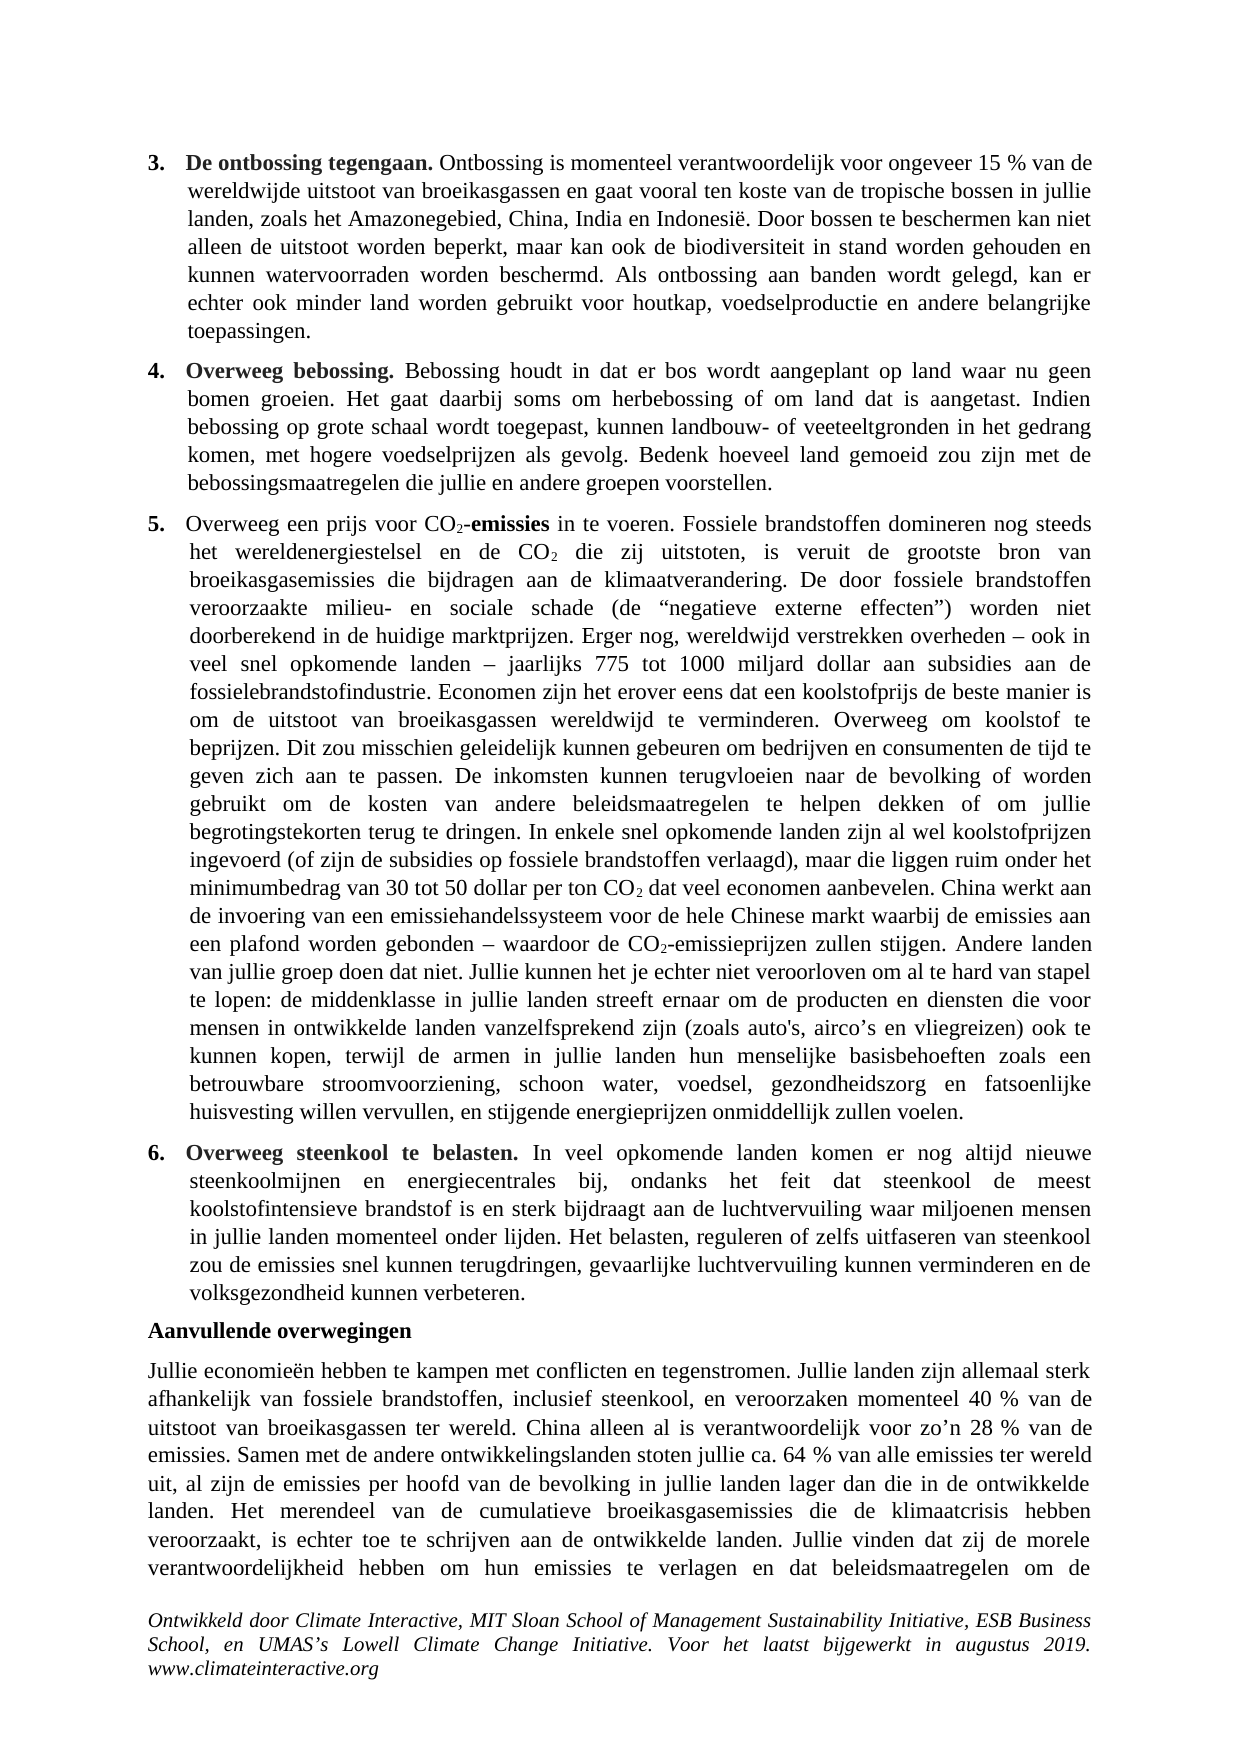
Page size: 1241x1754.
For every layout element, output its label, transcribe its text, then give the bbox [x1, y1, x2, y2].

list Overweeg bebossing. Bebossing houdt in dat er bos wordt aangeplant op land waar nu geen bomen groeien. Het gaat daarbij soms om herbebossing of om land dat is aangetast. Indien bebossing op grote schaal wordt toegepast, kunnen landbouw- of veeteeltgronden in het gedrang komen, met hogere voedselprijzen als gevolg. Bedenk hoeveel land gemoeid zou zijn met de bebossingsmaatregelen die jullie en andere groepen voorstellen. [148, 356, 1092, 496]
list De ontbossing tegengaan. Ontbossing is momenteel verantwoordelijk voor ongeveer 15 % van de wereldwijde uitstoot van broeikasgassen en gaat vooral ten koste van de tropische bossen in jullie landen, zoals het Amazonegebied, China, India en Indonesië. Door bossen te beschermen kan niet alleen de uitstoot worden beperkt, maar kan ook de biodiversiteit in stand worden gehouden en kunnen watervoorraden worden beschermd. Als ontbossing aan banden wordt gelegd, kan er echter ook minder land worden gebruikt voor houtkap, voedselproductie en andere belangrijke toepassingen. [148, 148, 1092, 344]
text Aanvullende overwegingen [148, 1318, 1092, 1344]
list Overweeg een prijs voor CO2-emissies in te voeren. Fossiele brandstoffen domineren nog steeds het wereldenergiestelsel en de CO2 die zij uitstoten, is veruit de grootste bron van broeikasgasemissies die bijdragen aan de klimaatverandering. De door fossiele brandstoffen veroorzaakte milieu- en sociale schade (de “negatieve externe effecten”) worden niet doorberekend in de huidige marktprijzen. Erger nog, wereldwijd verstrekken overheden – ook in veel snel opkomende landen – jaarlijks 775 tot 1000 miljard dollar aan subsidies aan de fossielebrandstofindustrie. Economen zijn het erover eens dat een koolstofprijs de beste manier is om de uitstoot van broeikasgassen wereldwijd te verminderen. Overweeg om koolstof te beprijzen. Dit zou misschien geleidelijk kunnen gebeuren om bedrijven en consumenten de tijd te geven zich aan te passen. De inkomsten kunnen terugvloeien naar de bevolking of worden gebruikt om de kosten van andere beleidsmaatregelen te helpen dekken of om jullie begrotingstekorten terug te dringen. In enkele snel opkomende landen zijn al wel koolstofprijzen ingevoerd (of zijn de subsidies op fossiele brandstoffen verlaagd), maar die liggen ruim onder het minimumbedrag van 30 tot 50 dollar per ton CO2 dat veel economen aanbevelen. China werkt aan de invoering van een emissiehandelssysteem voor de hele Chinese markt waarbij de emissies aan een plafond worden gebonden – waardoor de CO2-emissieprijzen zullen stijgen. Andere landen van jullie groep doen dat niet. Jullie kunnen het je echter niet veroorloven om al te hard van stapel te lopen: de middenklasse in jullie landen streeft ernaar om de producten en diensten die voor mensen in ontwikkelde landen vanzelfsprekend zijn (zoals auto's, airco’s en vliegreizen) ook te kunnen kopen, terwijl de armen in jullie landen hun menselijke basisbehoeften zoals een betrouwbare stroomvoorziening, schoon water, voedsel, gezondheidszorg en fatsoenlijke huisvesting willen vervullen, en stijgende energieprijzen onmiddellijk zullen voelen. [148, 509, 1092, 1125]
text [148, 1356, 1092, 1581]
list Overweeg steenkool te belasten. In veel opkomende landen komen er nog altijd nieuwe steenkoolmijnen en energiecentrales bij, ondanks het feit dat steenkool de meest koolstofintensieve brandstof is en sterk bijdraagt aan de luchtvervuiling waar miljoenen mensen in jullie landen momenteel onder lijden. Het belasten, reguleren of zelfs uitfaseren van steenkool zou de emissies snel kunnen terugdringen, gevaarlijke luchtvervuiling kunnen verminderen en de volksgezondheid kunnen verbeteren. [148, 1138, 1092, 1306]
